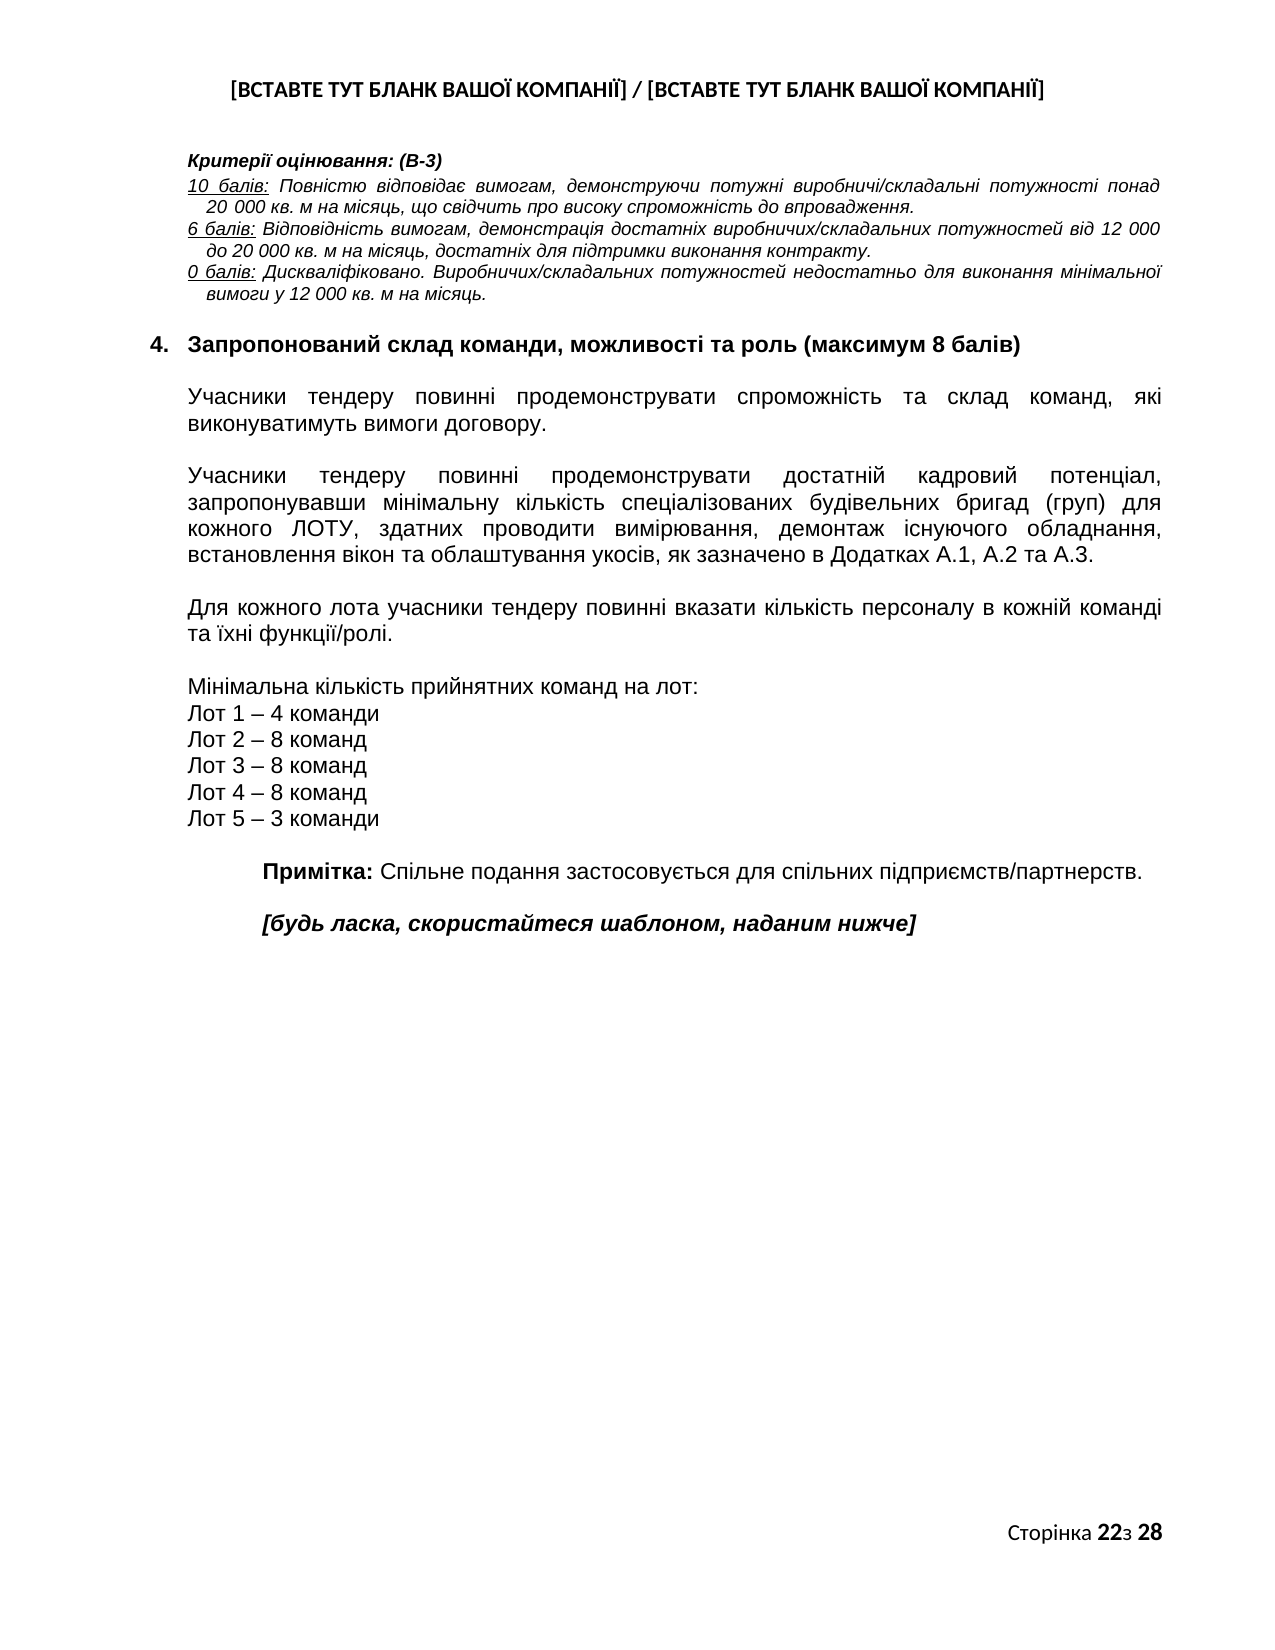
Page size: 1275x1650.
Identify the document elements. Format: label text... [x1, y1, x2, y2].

list Для кожного лота учасники тендеру повинні вказати кількість персоналу в кожній команді та їхні функції/ролі. [187, 594, 1162, 647]
list Лот 2 – 8 команд [187, 726, 1162, 752]
list Запропонований склад команди, можливості та роль (максимум 8 балів) [150, 331, 1162, 357]
list 0 балів: Дискваліфіковано. Виробничих/складальних потужностей недостатньо для виконання мінімальної вимоги у 12 000 кв. м на місяць. [187, 261, 1162, 304]
list Лот 5 – 3 команди [187, 805, 1162, 831]
list Лот 4 – 8 команд [187, 778, 1162, 805]
list 6 балів: Відповідність вимогам, демонстрація достатніх виробничих/складальних потужностей від 12 000 до 20 000 кв. м на місяць, достатніх для підтримки виконання контракту. [187, 218, 1162, 261]
list Лот 3 – 8 команд [187, 752, 1162, 778]
text Примітка: Спільне подання застосовується для спільних підприємств/партнерств. [187, 858, 1162, 884]
list Мінімальна кількість прийнятних команд на лот: [187, 673, 1162, 699]
list 10 балів: Повністю відповідає вимогам, демонструючи потужні виробничі/складальні потужності понад 20 000 кв. м на місяць, що свідчить про високу спроможність до впровадження. [187, 175, 1162, 218]
list Критерії оцінювання: (B-3) [187, 150, 1162, 172]
text [будь ласка, скористайтеся шаблоном, наданим нижче] [187, 910, 1162, 937]
list Учасники тендеру повинні продемонструвати достатній кадровий потенціал, запропонувавши мінімальну кількість спеціалізованих будівельних бригад (груп) для кожного ЛОТУ, здатних проводити вимірювання, демонтаж існуючого обладнання, встановлення вікон та облаштування укосів, як зазначено в Додатках A.1, A.2 та A.3. [187, 462, 1162, 568]
list Лот 1 – 4 команди [187, 699, 1162, 726]
list Учасники тендеру повинні продемонструвати спроможність та склад команд, які виконуватимуть вимоги договору. [187, 383, 1162, 436]
